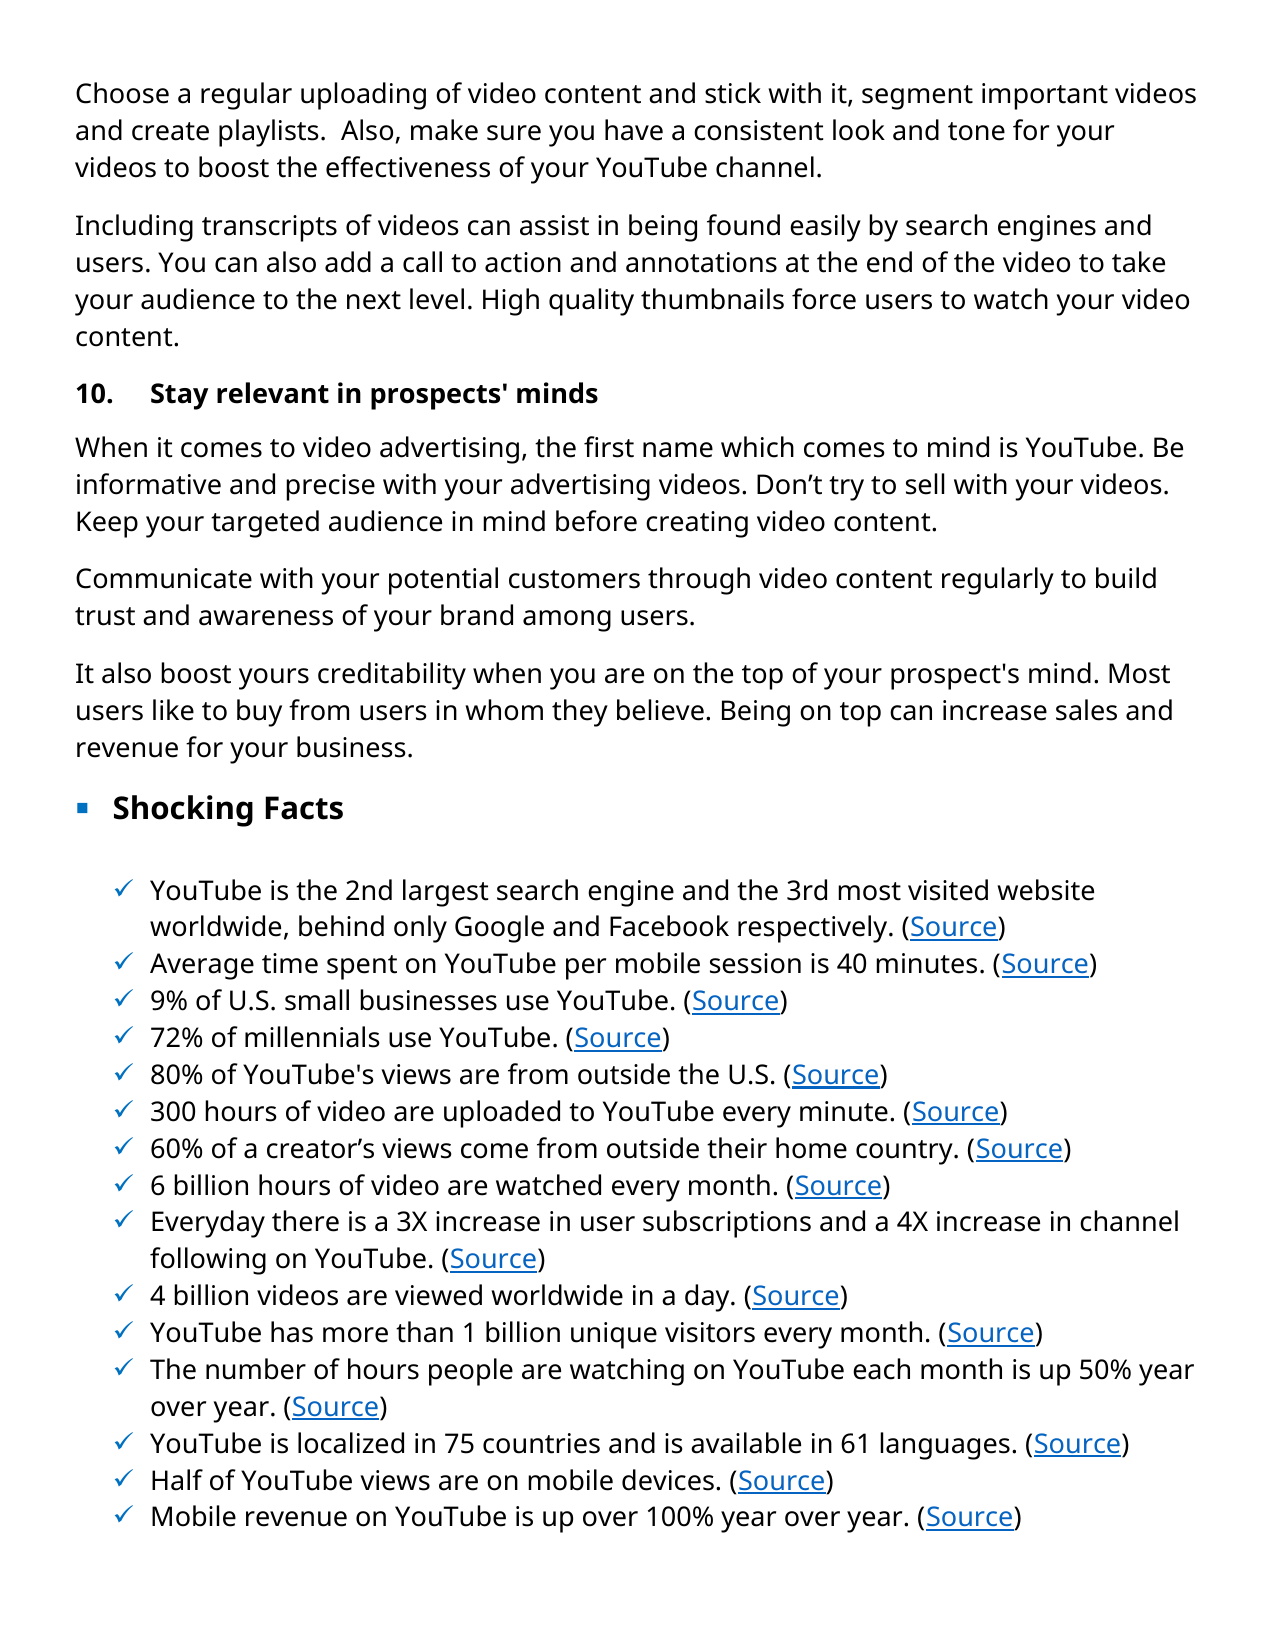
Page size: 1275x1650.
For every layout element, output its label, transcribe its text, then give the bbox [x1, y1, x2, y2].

list 60% of a creator’s views come from outside their home country. (Source) [112, 1129, 1200, 1166]
list YouTube has more than 1 billion unique visitors every month. (Source) [112, 1313, 1200, 1350]
list 9% of U.S. small businesses use YouTube. (Source) [112, 982, 1200, 1018]
list Everyday there is a 3X increase in user subscriptions and a 4X increase in channel following on YouTube. (Source) [112, 1203, 1200, 1277]
list 6 billion hours of video are watched every month. (Source) [112, 1166, 1200, 1203]
list 80% of YouTube's views are from outside the U.S. (Source) [112, 1055, 1200, 1092]
text Choose a regular uploading of video content and stick with it, segment important videos and create playlists. Also, make sure you have a consistent look and tone for your videos to boost the effectiveness of your YouTube channel. [75, 75, 1200, 186]
list 300 hours of video are uploaded to YouTube every minute. (Source) [112, 1092, 1200, 1129]
list Mobile revenue on YouTube is up over 100% year over year. (Source) [112, 1498, 1200, 1535]
list Stay relevant in prospects' minds [75, 375, 1200, 412]
list The number of hours people are watching on YouTube each month is up 50% year over year. (Source) [112, 1350, 1200, 1424]
text When it comes to video advertising, the first name which comes to mind is YouTube. Be informative and precise with your advertising videos. Don’t try to sell with your videos. Keep your targeted audience in mind before creating video content. [75, 428, 1200, 539]
text Communicate with your potential customers through video content regularly to build trust and awareness of your brand among users. [75, 560, 1200, 633]
list YouTube is the 2nd largest search engine and the 3rd most visited website worldwide, behind only Google and Facebook respectively. (Source) [112, 871, 1200, 945]
list YouTube is localized in 75 countries and is available in 61 languages. (Source) [112, 1424, 1200, 1461]
list Average time spent on YouTube per mobile session is 40 minutes. (Source) [112, 945, 1200, 982]
list Shocking Facts [75, 786, 1200, 828]
text It also boost yours creditability when you are on the top of your prospect's mind. Most users like to buy from users in whom they believe. Being on top can increase sales and revenue for your business. [75, 654, 1200, 765]
list 72% of millennials use YouTube. (Source) [112, 1018, 1200, 1055]
list Half of YouTube views are on mobile devices. (Source) [112, 1461, 1200, 1498]
text Including transcripts of videos can assist in being found easily by search engines and users. You can also add a call to action and annotations at the end of the video to take your audience to the next level. High quality thumbnails force users to watch your video content. [75, 206, 1200, 354]
list 4 billion videos are viewed worldwide in a day. (Source) [112, 1277, 1200, 1313]
